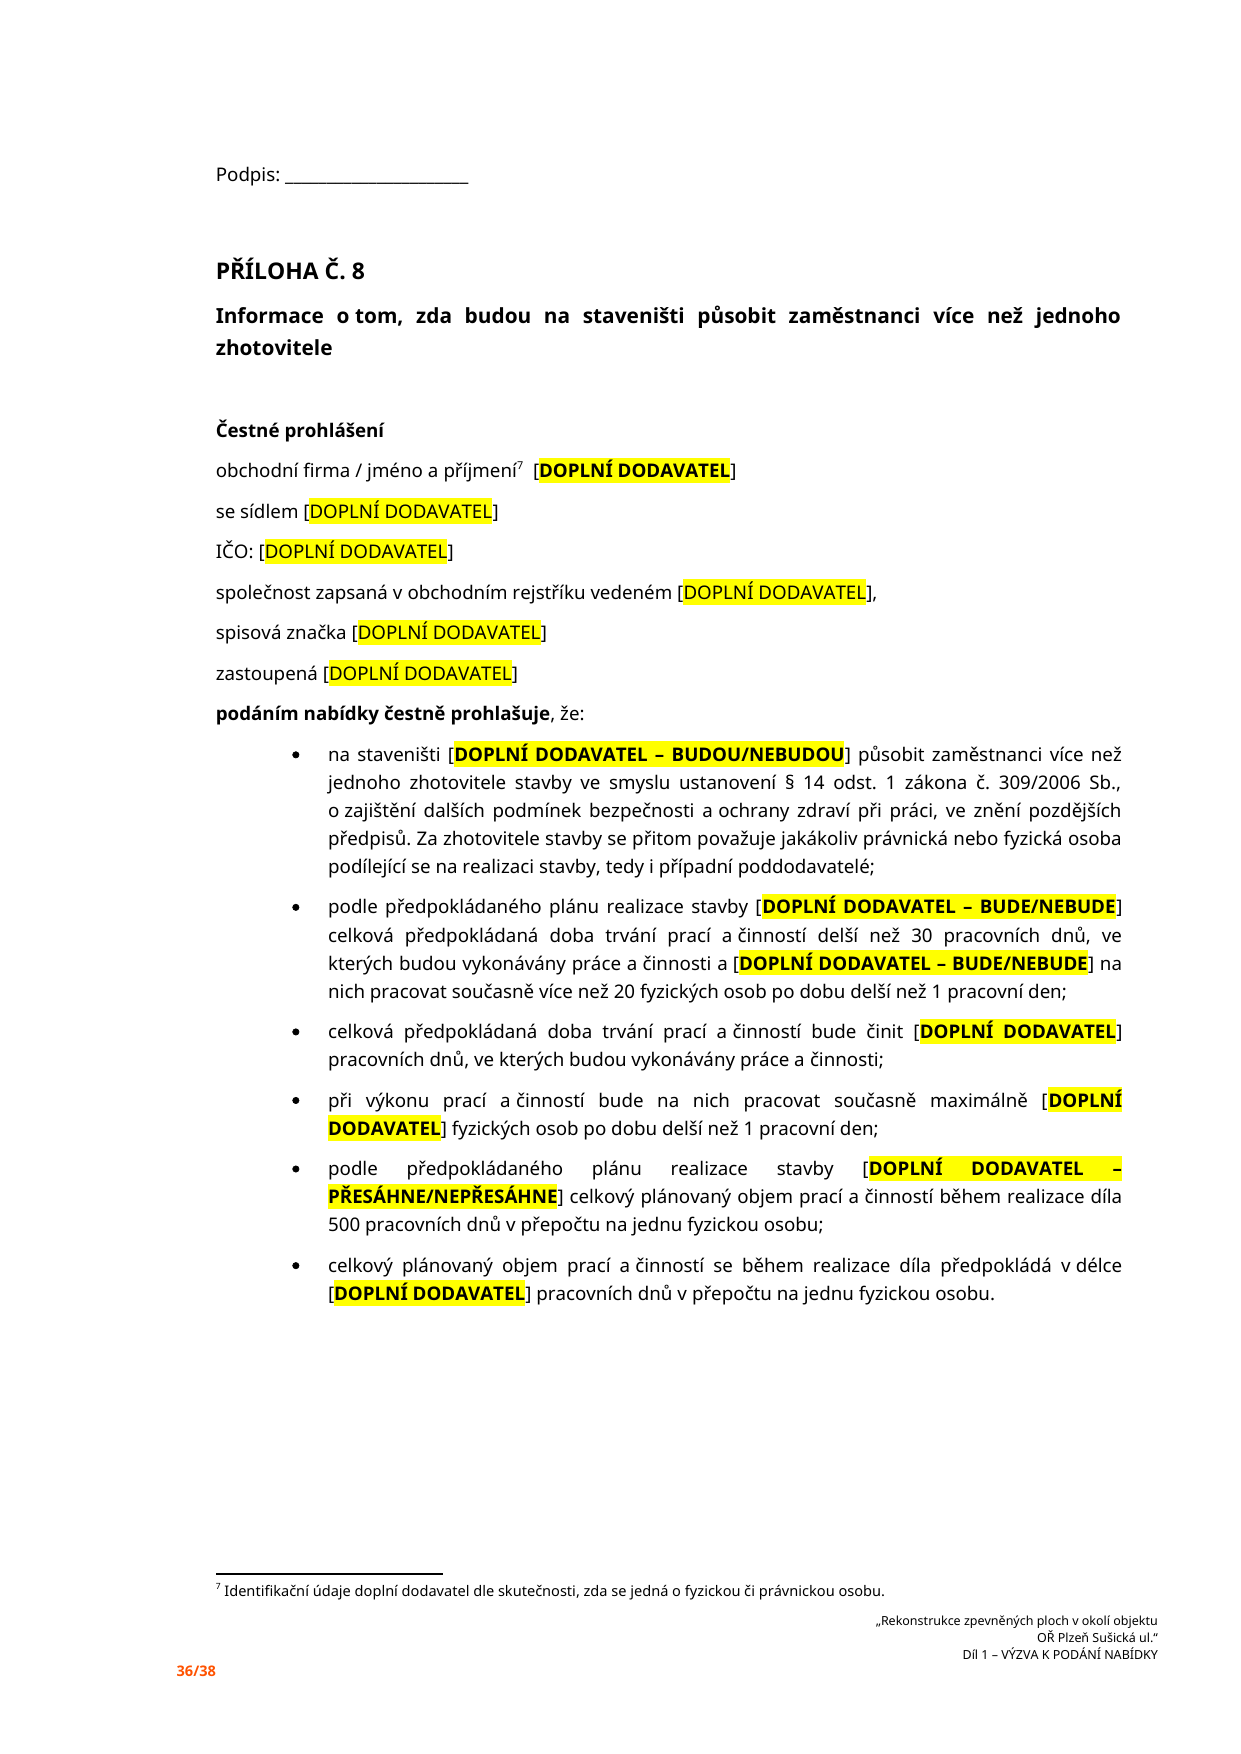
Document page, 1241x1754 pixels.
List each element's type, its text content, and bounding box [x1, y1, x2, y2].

text podle předpokládaného plánu realizace stavby [DOPLNÍ DODAVATEL – PŘESÁHNE/NEPŘESÁHNE] celkový plánovaný objem prací a činností během realizace díla 500 pracovních dnů v přepočtu na jednu fyzickou osobu; [292, 1156, 1122, 1237]
text zastoupená [DOPLNÍ DODAVATEL] [216, 660, 329, 686]
text obchodní firma / jméno a příjmení [DOPLNÍ DODAVATEL] [730, 458, 1122, 483]
text celkový plánovaný objem prací a činností se během realizace díla předpokládá v délce [DOPLNÍ DODAVATEL] pracovních dnů v přepočtu na jednu fyzickou osobu. [292, 1252, 1122, 1306]
text spisová značka [DOPLNÍ DODAVATEL] [541, 620, 1122, 645]
text obchodní firma / jméno a příjmení [DOPLNÍ DODAVATEL] [216, 458, 539, 483]
text Podpis: ______________________ [216, 161, 1122, 187]
text při výkonu prací a činností bude na nich pracovat současně maximálně [DOPLNÍ DODAVATEL] fyzických osob po dobu delší než 1 pracovní den; [292, 1087, 1122, 1141]
text celková předpokládaná doba trvání prací a činností bude činit [DOPLNÍ DODAVATEL] pracovních dnů, ve kterých budou vykonávány práce a činnosti; [292, 1018, 1122, 1072]
text IČO: [DOPLNÍ DODAVATEL] [447, 539, 1122, 564]
text spisová značka [DOPLNÍ DODAVATEL] [216, 620, 358, 645]
text Čestné prohlášení [216, 417, 1122, 443]
text společnost zapsaná v obchodním rejstříku vedeném [DOPLNÍ DODAVATEL], [216, 579, 683, 605]
text na staveništi [DOPLNÍ DODAVATEL – BUDOU/NEBUDOU] působit zaměstnanci více než jednoho zhotovitele stavby ve smyslu ustanovení § 14 odst. 1 zákona č. 309/2006 Sb., o zajištění dalších podmínek bezpečnosti a ochrany zdraví při práci, ve znění pozdějších předpisů. Za zhotovitele stavby se přitom považuje jakákoliv právnická nebo fyzická osoba podílející se na realizaci stavby, tedy i případní poddodavatelé; [292, 741, 1122, 879]
text se sídlem [DOPLNÍ DODAVATEL] [492, 498, 1122, 524]
text podáním nabídky čestně prohlašuje, že: [216, 701, 1122, 726]
text Příloha č. 8 [216, 255, 1122, 286]
text se sídlem [DOPLNÍ DODAVATEL] [216, 498, 309, 524]
text Informace o tom, zda budou na staveništi působit zaměstnanci více než jednoho zhotovitele [216, 302, 1122, 361]
text společnost zapsaná v obchodním rejstříku vedeném [DOPLNÍ DODAVATEL], [866, 579, 1122, 605]
text podle předpokládaného plánu realizace stavby [DOPLNÍ DODAVATEL – BUDE/NEBUDE] celková předpokládaná doba trvání prací a činností delší než 30 pracovních dnů, ve kterých budou vykonávány práce a činnosti a [DOPLNÍ DODAVATEL – BUDE/NEBUDE] na nich pracovat současně více než 20 fyzických osob po dobu delší než 1 pracovní den; [292, 894, 1122, 1003]
text zastoupená [DOPLNÍ DODAVATEL] [512, 660, 1122, 686]
